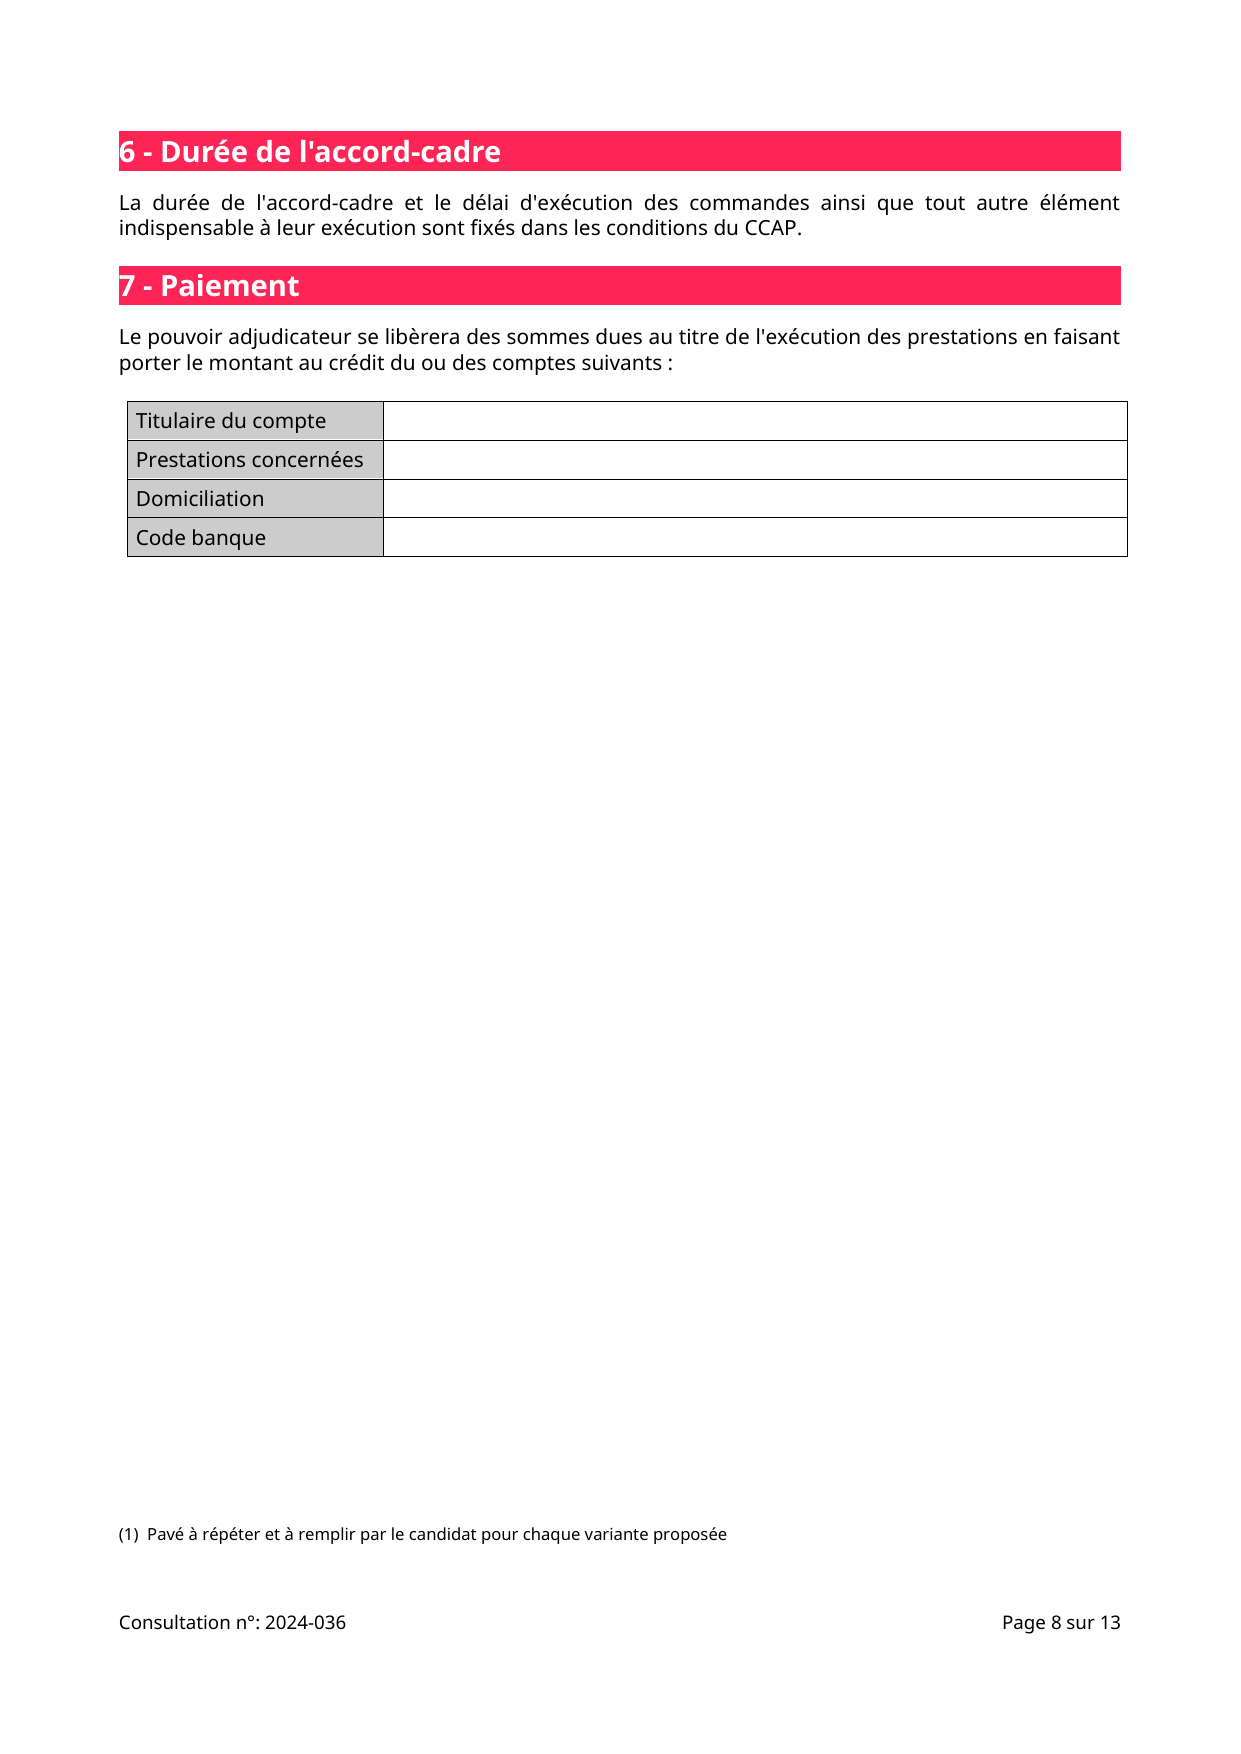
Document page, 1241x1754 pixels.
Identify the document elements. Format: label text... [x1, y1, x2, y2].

subtitle 7 - Paiement [119, 266, 1121, 305]
table_cell [384, 441, 1127, 478]
table_cell Code banque [128, 518, 383, 556]
table_cell [384, 480, 1127, 517]
table_cell Prestations concernées [128, 441, 383, 478]
text La durée de l'accord-cadre et le délai d'exécution des commandes ainsi que tout autre élément indispensable à leur exécution sont fixés dans les conditions du CCAP. [119, 190, 1121, 241]
table_cell [384, 518, 1127, 556]
table_header [384, 402, 1127, 439]
table_cell Domiciliation [128, 480, 383, 517]
table_header Titulaire du compte [128, 402, 383, 439]
subtitle 6 - Durée de l'accord-cadre [119, 131, 1121, 171]
text Le pouvoir adjudicateur se libèrera des sommes dues au titre de l'exécution des prestations en faisant porter le montant au crédit du ou des comptes suivants : [119, 324, 1121, 375]
